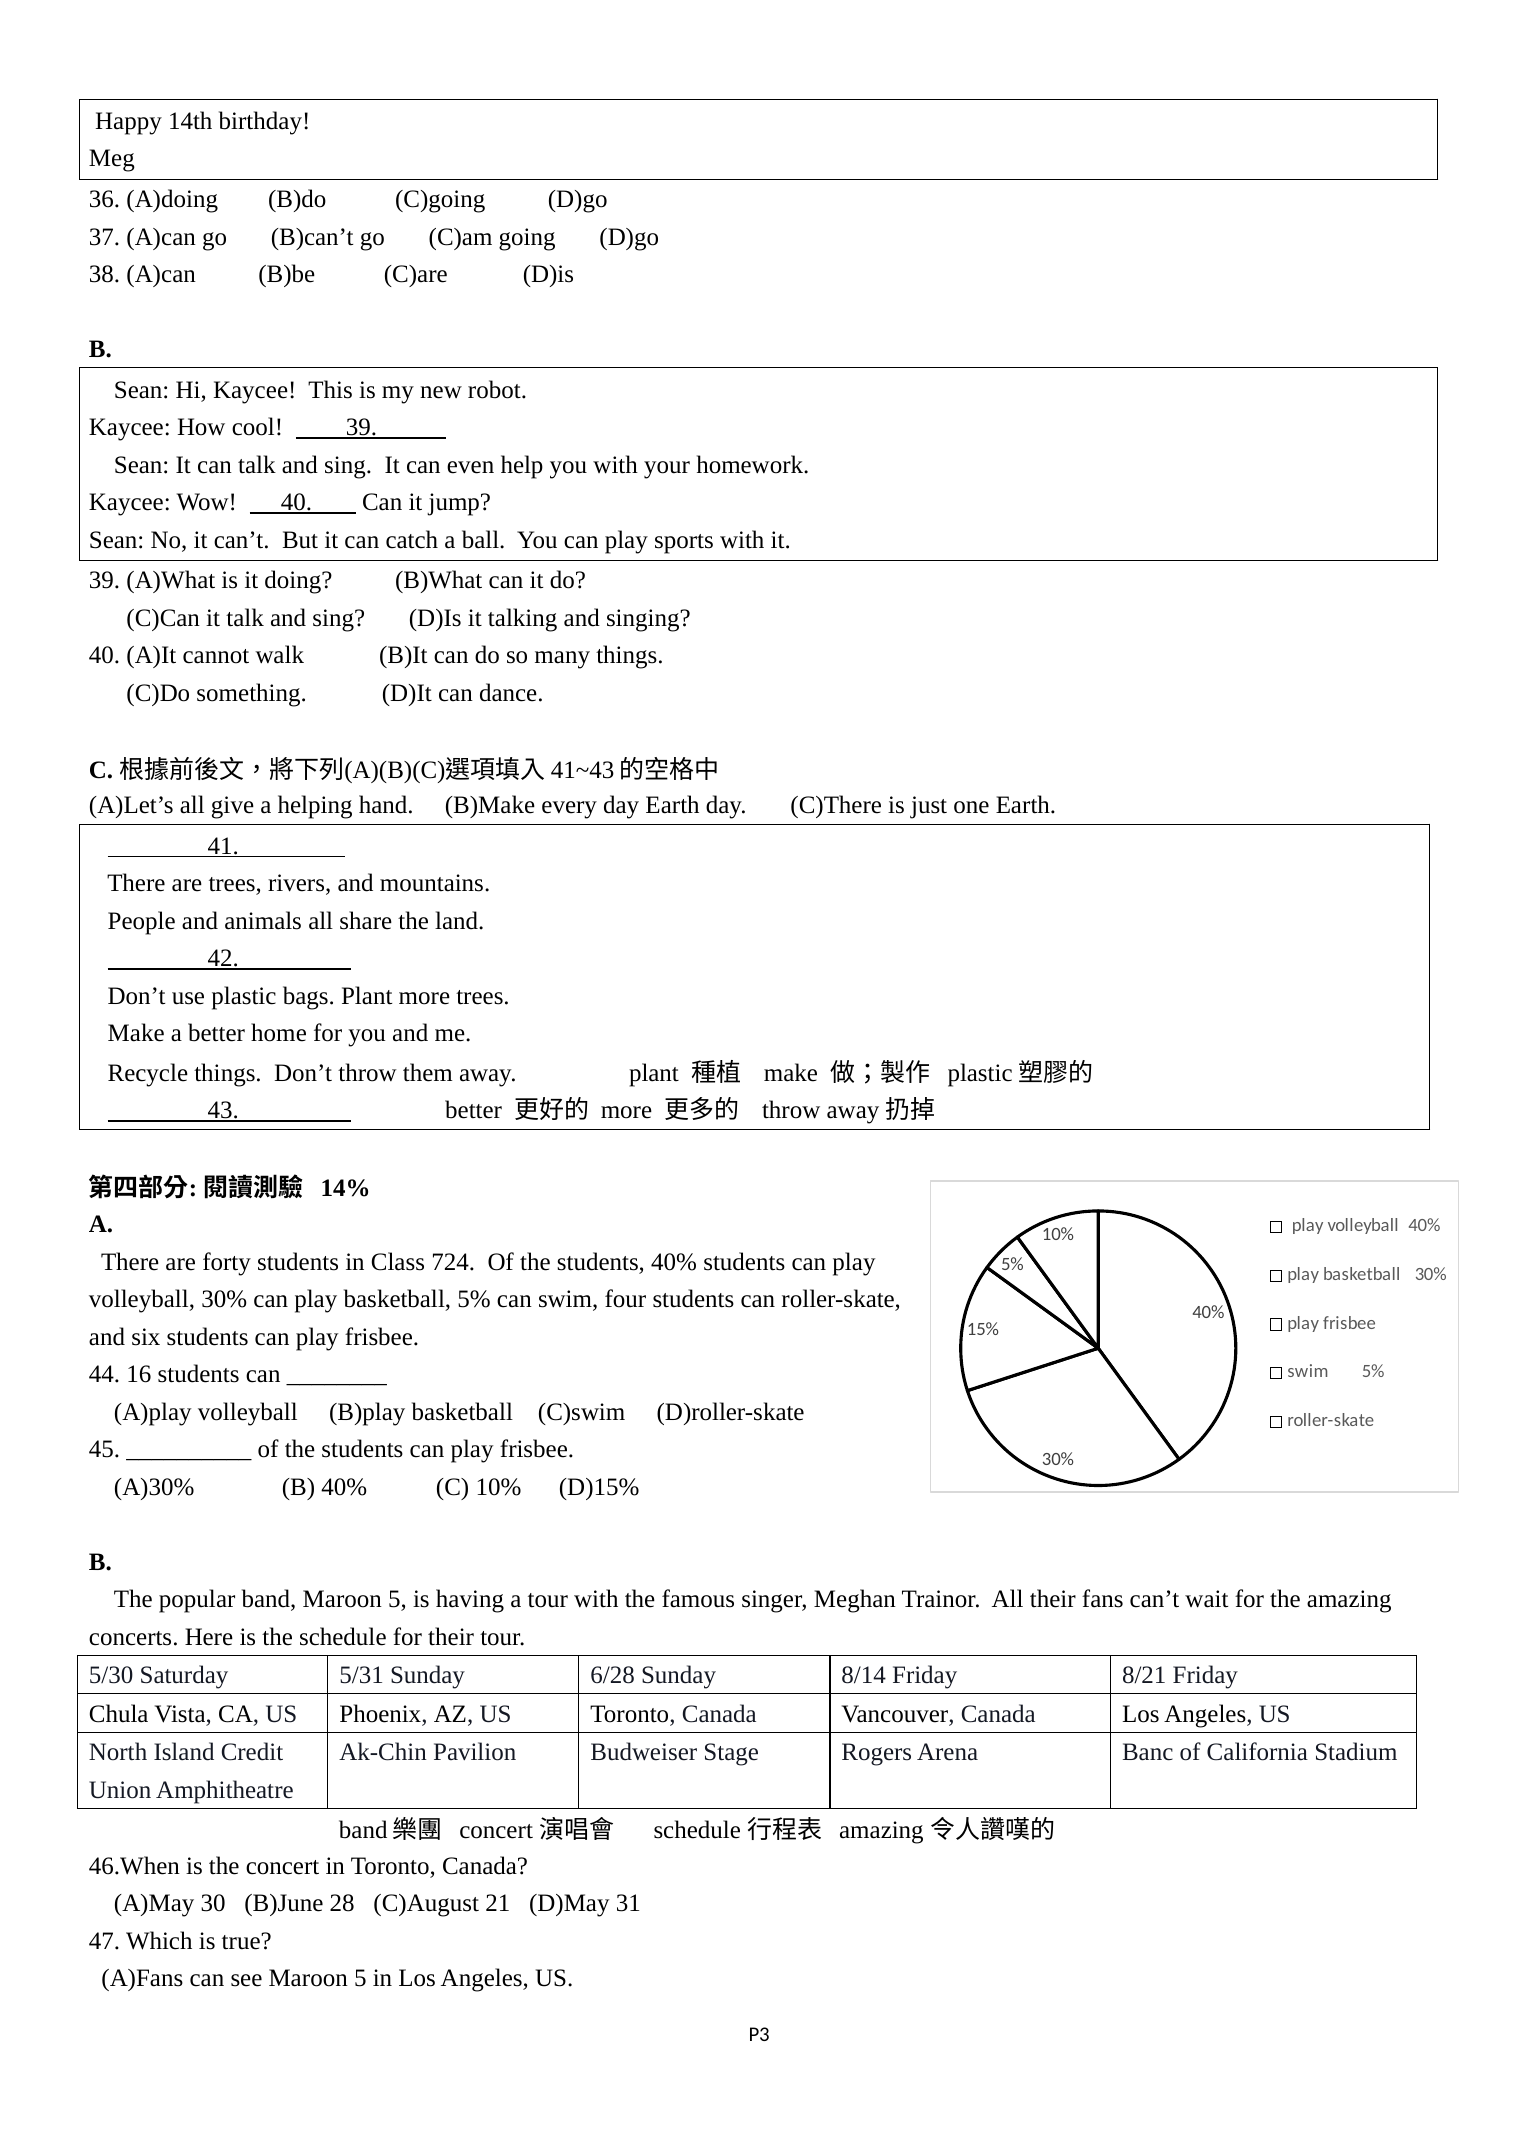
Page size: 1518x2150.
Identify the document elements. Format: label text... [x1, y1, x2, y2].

text Meg [80, 136, 1437, 179]
table_cell Vancouver, Canada [831, 1694, 1110, 1732]
text 42. [89, 939, 1429, 977]
text Sean: It can talk and sing. It can even help you with your homework. [89, 445, 1429, 483]
text 45. __________ of the students can play frisbee. [89, 1430, 930, 1467]
text 46.When is the concert in Toronto, Canada? [89, 1846, 1429, 1884]
text People and animals all share the land. [89, 902, 1429, 939]
text (A)play volleyball (B)play basketball (C)swim (D)roller-skate [89, 1392, 930, 1430]
table_header 5/30 Saturday [78, 1656, 327, 1693]
table_cell Toronto, Canada [579, 1694, 829, 1732]
text band樂團 concert 演唱會 schedule 行程表 amazing 令人讚嘆的 [89, 1809, 1429, 1846]
text 47. Which is true? [89, 1921, 1429, 1959]
text Happy 14th birthday! [80, 100, 1437, 136]
table_cell Budweiser Stage [579, 1733, 829, 1808]
text 36. (A)doing (B)do (C)going (D)go [89, 180, 1429, 217]
table_cell Ak-Chin Pavilion [328, 1733, 578, 1808]
text 40. (A)It cannot walk (B)It can do so many things. [89, 636, 1429, 673]
table_cell Banc of California Stadium [1111, 1733, 1416, 1808]
table_header 6/28 Sunday [579, 1656, 829, 1693]
text 38. (A)can (B)be (C)are (D)is [89, 255, 1429, 292]
table_cell Chula Vista, CA, US [78, 1694, 327, 1732]
text C. 根據前後文，將下列(A)(B)(C)選項填入41~43的空格中 [89, 748, 1429, 786]
list 16 students can ________ [89, 1355, 930, 1392]
text B. [89, 330, 1429, 367]
text Kaycee: How cool! 39. [89, 408, 1429, 445]
text 43. better 更好的 more 更多的 throw away 扔掉 [80, 1086, 1429, 1129]
text (C)Do something. (D)It can dance. [89, 673, 1429, 711]
text (A)Let’s all give a helping hand. (B)Make every day Earth day. (C)There is just one Earth. [89, 786, 1429, 823]
text Don’t use plastic bags. Plant more trees. [89, 977, 1429, 1014]
text B. [89, 1542, 1429, 1580]
text 第四部分: 閱讀測驗 14% [89, 1167, 1429, 1205]
text Sean: No, it can’t. But it can catch a ball. You can play sports with it. [80, 517, 1437, 560]
table_header 5/31 Sunday [328, 1656, 578, 1693]
text There are forty students in Class 724. Of the students, 40% students can play volleyball, 30% can play basketball, 5% can swim, four students can roller-skate, and six students can play frisbee. [89, 1242, 930, 1355]
list (C)Can it talk and sing? (D)Is it talking and singing? [126, 598, 1429, 636]
table_cell Los Angeles, US [1111, 1694, 1416, 1732]
table_cell North Island Credit Union Amphitheatre [78, 1733, 327, 1808]
text Kaycee: Wow! 40. Can it jump? [89, 483, 1429, 517]
text A. [89, 1205, 930, 1242]
text (A)30% (B) 40% (C) 10% (D)15% [89, 1467, 1429, 1505]
table_cell Rogers Arena [831, 1733, 1110, 1808]
text 37. (A)can go (B)can’t go (C)am going (D)go [89, 217, 1429, 255]
table_cell Phoenix, AZ, US [328, 1694, 578, 1732]
text 41. [80, 825, 1429, 864]
text (A)May 30 (B)June 28 (C)August 21 (D)May 31 [89, 1884, 1429, 1921]
text Sean: Hi, Kaycee! This is my new robot. [80, 368, 1437, 408]
table_header 8/14 Friday [831, 1656, 1110, 1693]
text 39. (A)What is it doing? (B)What can it do? [89, 561, 1429, 598]
text Make a better home for you and me. [89, 1014, 1429, 1052]
table_header 8/21 Friday [1111, 1656, 1416, 1693]
text (A)Fans can see Maroon 5 in Los Angeles, US. [89, 1959, 1429, 1996]
text Recycle things. Don’t throw them away. plant 種植 make 做；製作 plastic 塑膠的 [89, 1052, 1429, 1086]
text The popular band, Maroon 5, is having a tour with the famous singer, Meghan Trainor. All their fans can’t wait for the amazing concerts. Here is the schedule for their tour. [89, 1580, 1429, 1655]
text There are trees, rivers, and mountains. [89, 864, 1429, 902]
